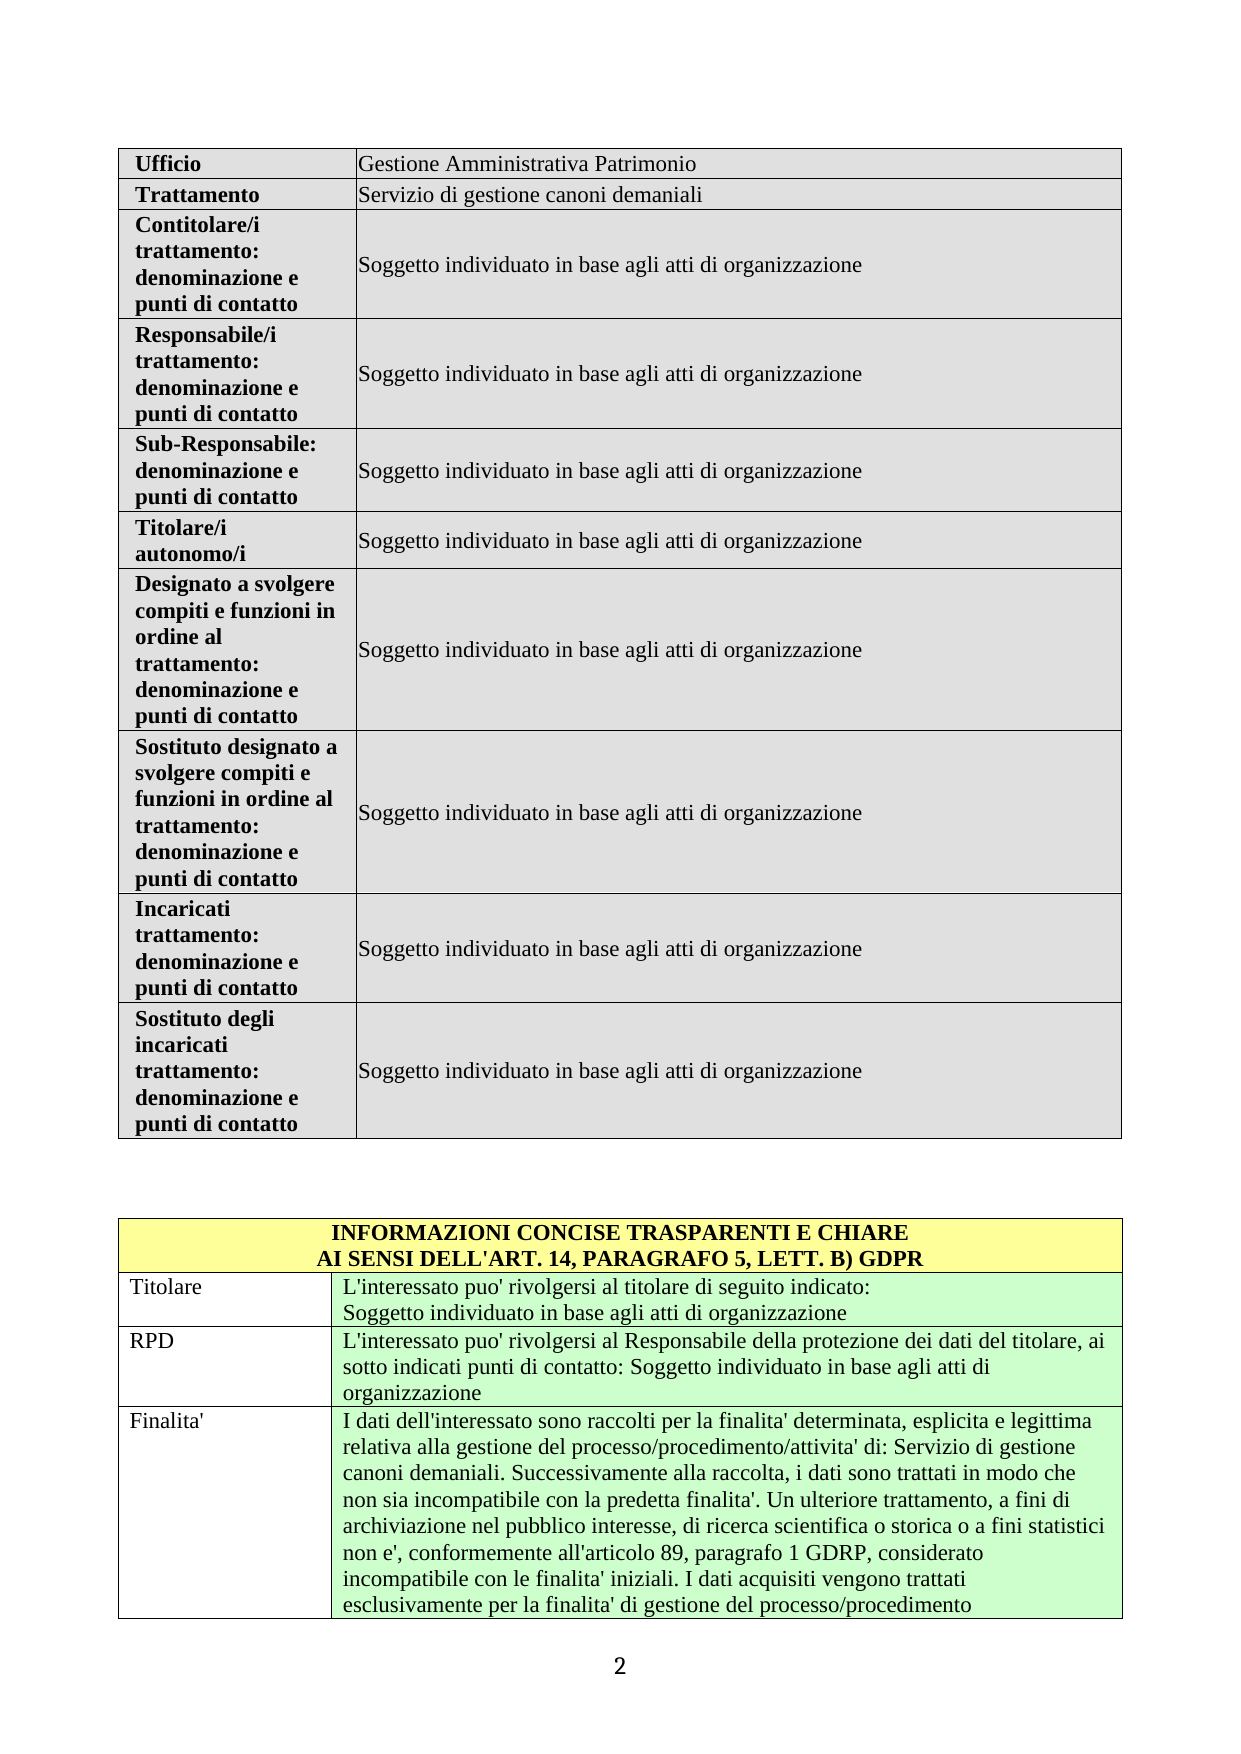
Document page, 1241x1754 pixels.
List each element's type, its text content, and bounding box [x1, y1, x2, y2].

table_cell Finalita' [119, 1407, 331, 1618]
table_cell Soggetto individuato in base agli atti di organizzazione [357, 731, 1121, 892]
table_cell Soggetto individuato in base agli atti di organizzazione [357, 569, 1121, 730]
table_cell Responsabile/i trattamento: denominazione e punti di contatto [119, 319, 356, 428]
table_cell Trattamento [119, 179, 356, 209]
table_cell Sub-Responsabile: denominazione e punti di contatto [119, 429, 356, 511]
table_cell Contitolare/i trattamento: denominazione e punti di contatto [119, 210, 356, 318]
table_header INFORMAZIONI CONCISE TRASPARENTI E CHIARE AI SENSI DELL'ART. 14, PARAGRAFO 5, LETT. B) GDPR [119, 1219, 1122, 1272]
table_cell Incaricati trattamento: denominazione e punti di contatto [119, 894, 356, 1002]
table_cell Sostituto designato a svolgere compiti e funzioni in ordine al trattamento: denominazione e punti di contatto [119, 731, 356, 892]
table_cell Soggetto individuato in base agli atti di organizzazione [357, 210, 1121, 318]
table_cell Ufficio [119, 149, 356, 178]
table_cell Titolare/i autonomo/i [119, 512, 356, 568]
table_cell Soggetto individuato in base agli atti di organizzazione [357, 429, 1121, 511]
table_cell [332, 1407, 1122, 1618]
table_cell Soggetto individuato in base agli atti di organizzazione [357, 319, 1121, 428]
table_cell L'interessato puo' rivolgersi al Responsabile della protezione dei dati del titolare, ai sotto indicati punti di contatto: Soggetto individuato in base agli atti di organizzazione [332, 1327, 1122, 1406]
table_cell Designato a svolgere compiti e funzioni in ordine al trattamento: denominazione e punti di contatto [119, 569, 356, 730]
table_cell Sostituto degli incaricati trattamento: denominazione e punti di contatto [119, 1003, 356, 1138]
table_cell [357, 149, 1121, 178]
table_cell Soggetto individuato in base agli atti di organizzazione [357, 1003, 1121, 1138]
table_cell Servizio di gestione canoni demaniali [357, 179, 1121, 209]
table_cell L'interessato puo' rivolgersi al titolare di seguito indicato: Soggetto individuato in base agli atti di organizzazione [332, 1273, 1122, 1326]
table_cell Soggetto individuato in base agli atti di organizzazione [357, 894, 1121, 1002]
table_cell Soggetto individuato in base agli atti di organizzazione [357, 512, 1121, 568]
table_cell Titolare [119, 1273, 331, 1326]
table_cell RPD [119, 1327, 331, 1406]
